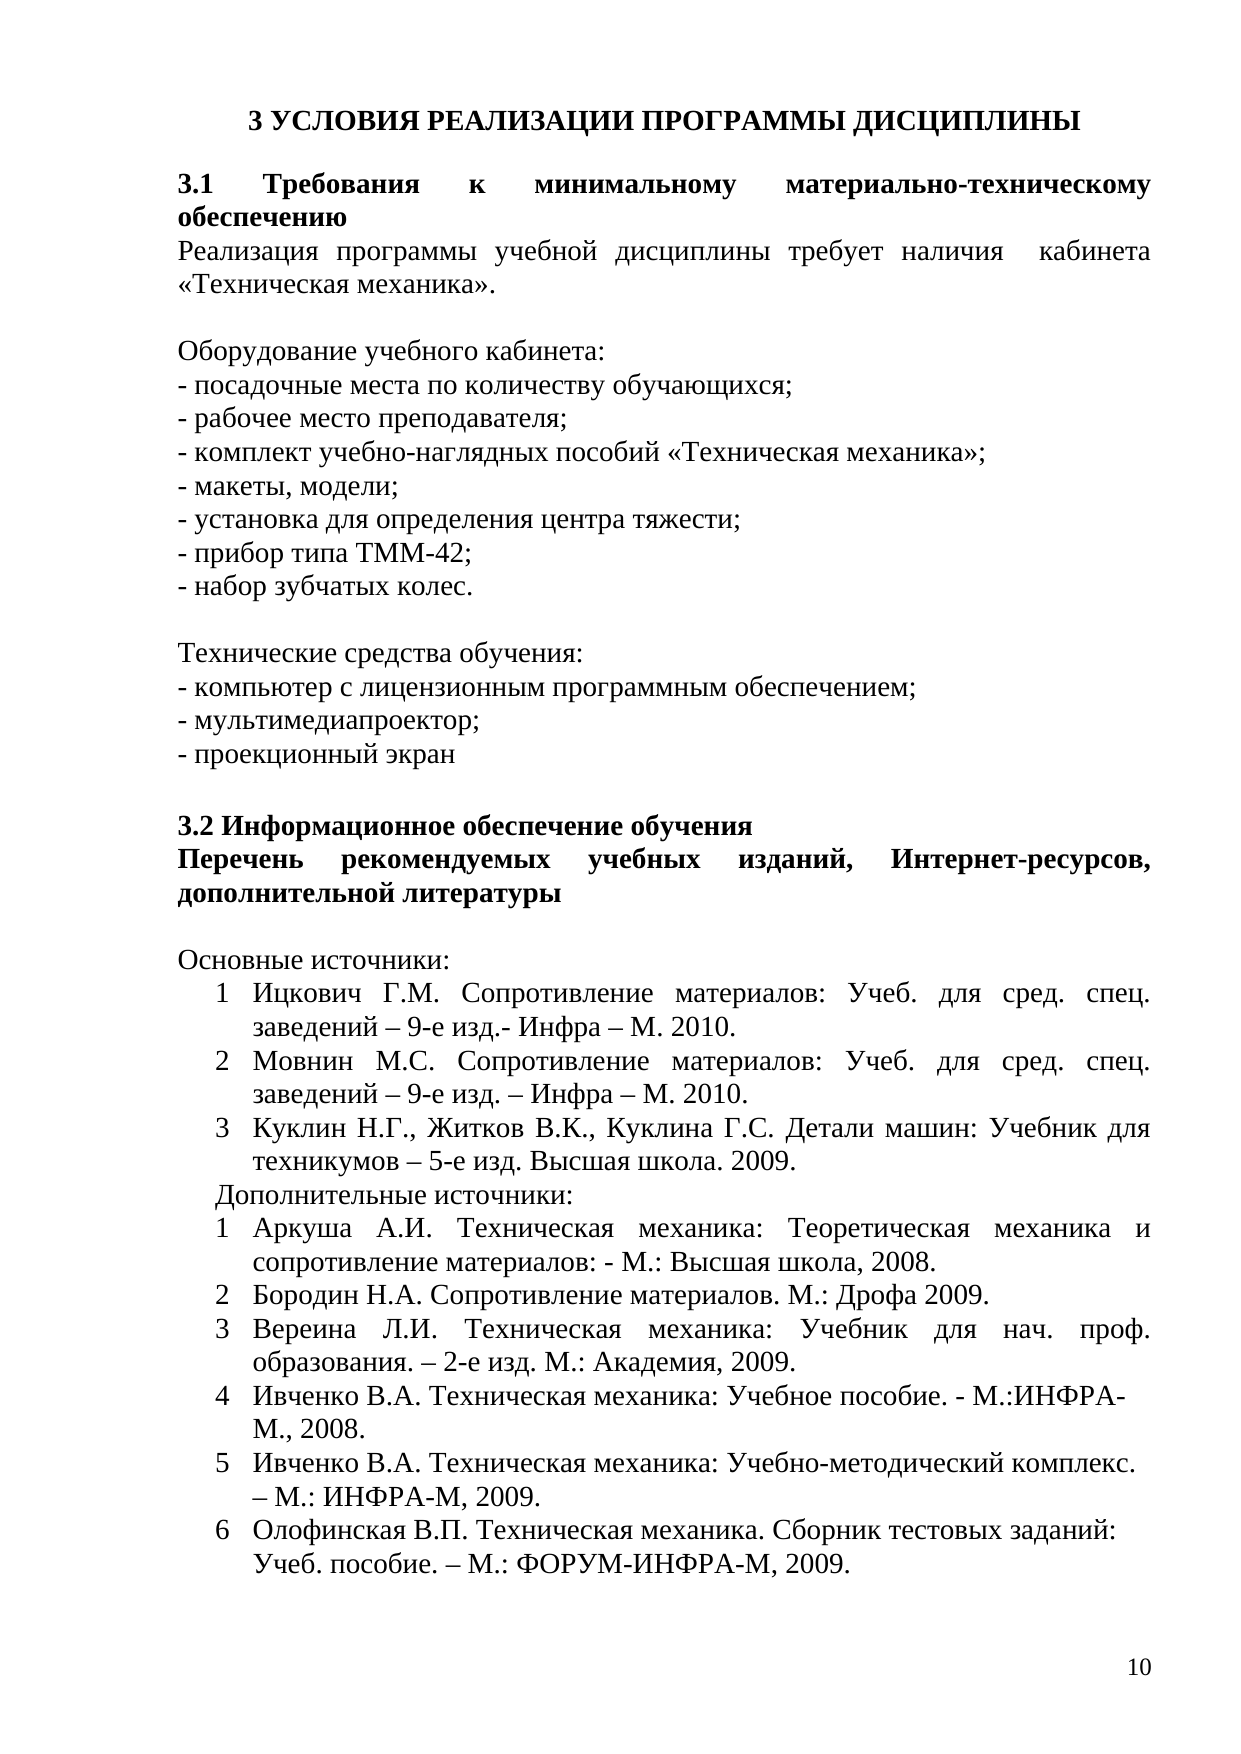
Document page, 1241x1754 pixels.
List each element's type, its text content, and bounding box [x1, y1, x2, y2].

text 3.1 Требования к минимальному материально-техническому обеспечению [177, 166, 1152, 233]
text Реализация программы учебной дисциплины требует наличия кабинета «Техническая механика». [177, 233, 1152, 300]
list Бородин Н.А. Сопротивление материалов. М.: Дрофа 2009. [215, 1277, 1152, 1311]
text - посадочные места по количеству обучающихся; [177, 367, 1152, 401]
text - компьютер с лицензионным программным обеспечением; [177, 669, 1152, 702]
text Оборудование учебного кабинета: [177, 333, 1152, 367]
list Олофинская В.П. Техническая механика. Сборник тестовых заданий: Учеб. пособие. – М.: ФОРУМ-ИНФРА-М, 2009. [215, 1512, 1152, 1579]
text Основные источники: [177, 942, 1152, 976]
text Технические средства обучения: [177, 635, 1152, 669]
text Дополнительные источники: [215, 1177, 1152, 1210]
list Куклин Н.Г., Житков В.К., Куклина Г.С. Детали машин: Учебник для техникумов – 5-е изд. Высшая школа. 2009. [215, 1110, 1152, 1177]
list Аркуша А.И. Техническая механика: Теоретическая механика и сопротивление материалов: - М.: Высшая школа, 2008. [215, 1210, 1152, 1277]
text - прибор типа ТММ-42; [177, 535, 1152, 568]
text - проекционный экран [177, 736, 1152, 769]
list Ивченко В.А. Техническая механика: Учебное пособие. - М.:ИНФРА-М., 2008. [215, 1378, 1152, 1445]
text - набор зубчатых колес. [177, 568, 1152, 602]
list Ицкович Г.М. Сопротивление материалов: Учеб. для сред. спец. заведений – 9-е изд.- Инфра – М. 2010. [215, 976, 1152, 1043]
text - мультимедиапроектор; [177, 702, 1152, 736]
list Вереина Л.И. Техническая механика: Учебник для нач. проф. образования. – 2-е изд. М.: Академия, 2009. [215, 1311, 1152, 1378]
list Мовнин М.С. Сопротивление материалов: Учеб. для сред. спец. заведений – 9-е изд. – Инфра – М. 2010. [215, 1043, 1152, 1110]
text - макеты, модели; [177, 468, 1152, 501]
text - установка для определения центра тяжести; [177, 501, 1152, 535]
list Ивченко В.А. Техническая механика: Учебно-методический комплекс. – М.: ИНФРА-М, 2009. [215, 1445, 1152, 1512]
subtitle 3 условия реализации программы дисциплины [177, 103, 1152, 137]
text - рабочее место преподавателя; [177, 401, 1152, 434]
text - комплект учебно-наглядных пособий «Техническая механика»; [177, 434, 1152, 468]
text Перечень рекомендуемых учебных изданий, Интернет-ресурсов, дополнительной литературы [177, 841, 1152, 908]
subtitle 3.2 Информационное обеспечение обучения [177, 808, 1152, 841]
